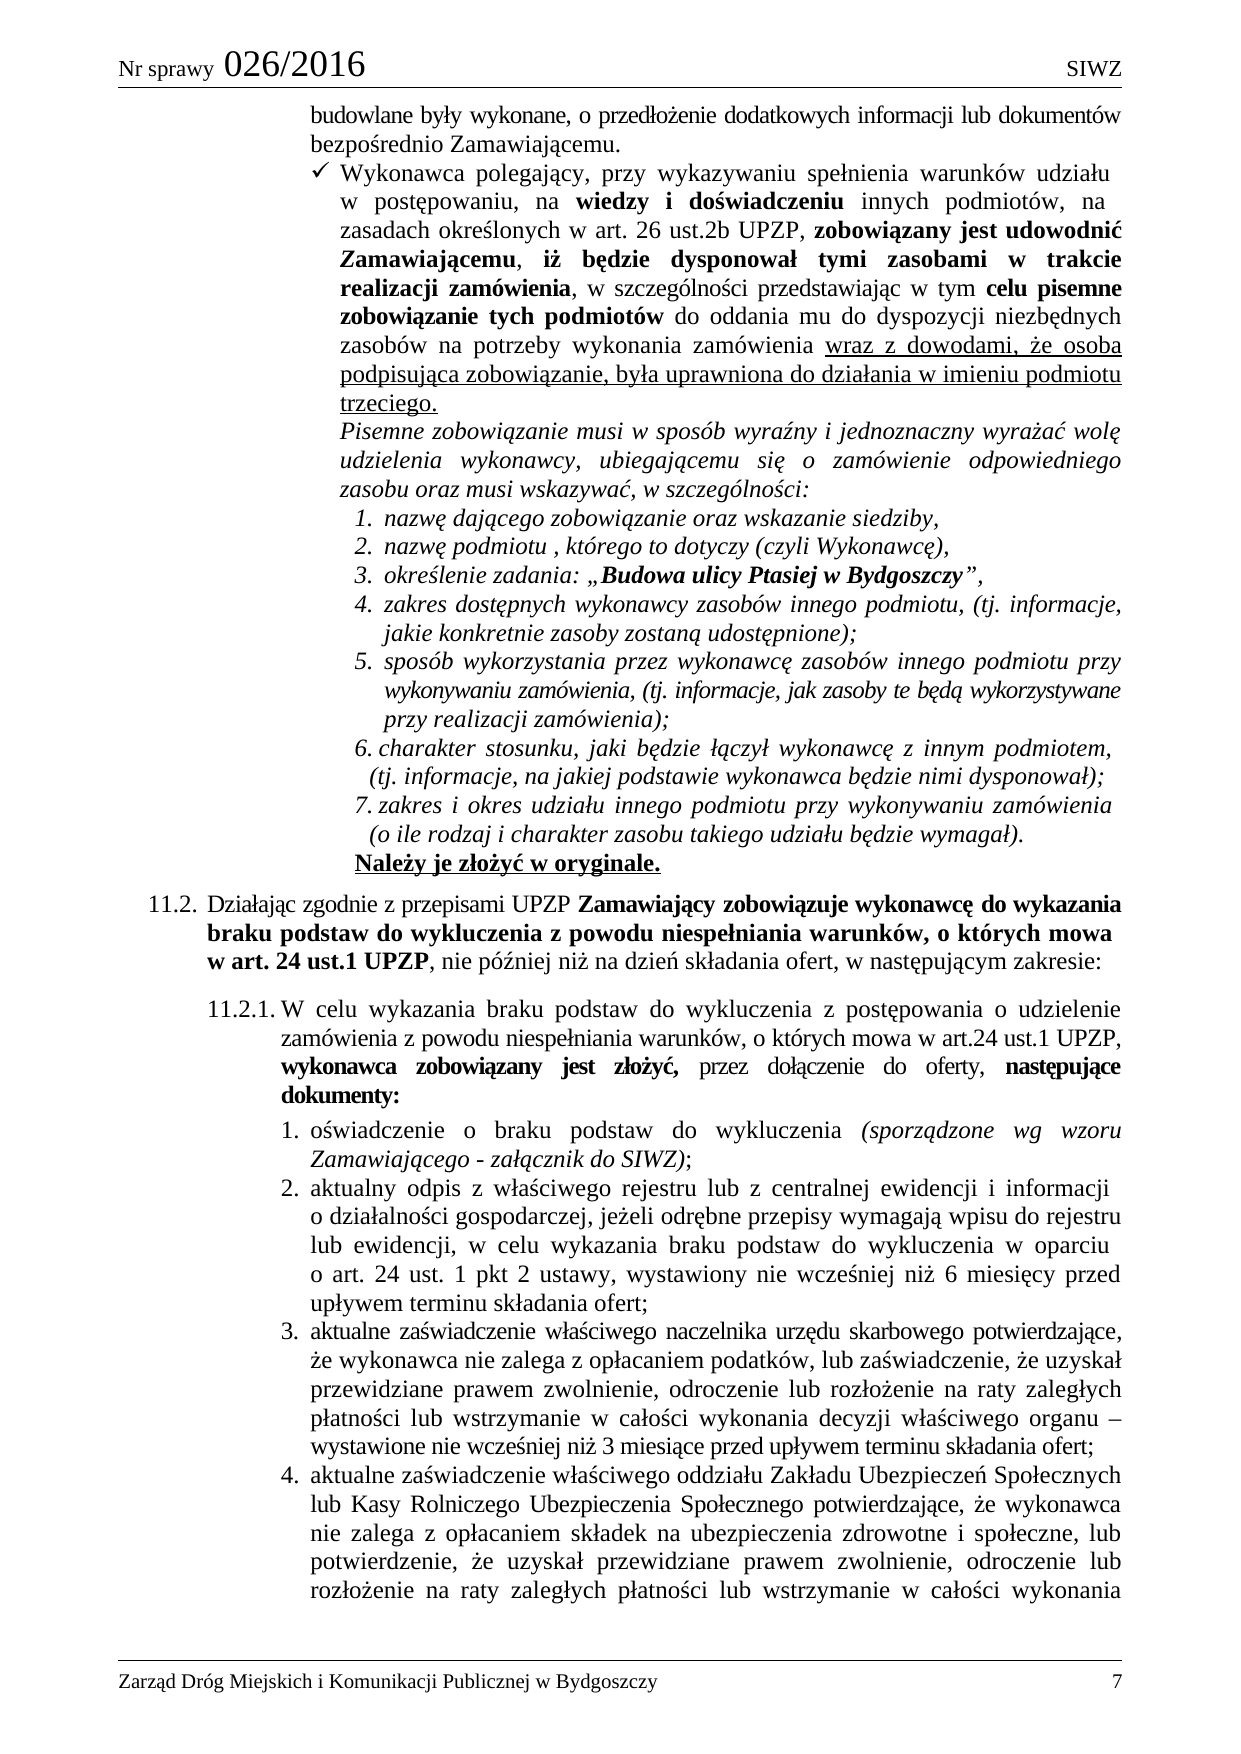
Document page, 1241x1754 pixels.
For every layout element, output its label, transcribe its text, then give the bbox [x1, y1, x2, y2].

list aktualny odpis z właściwego rejestru lub z centralnej ewidencji i informacji o działalności gospodarczej, jeżeli odrębne przepisy wymagają wpisu do rejestru lub ewidencji, w celu wykazania braku podstaw do wykluczenia w oparciu o art. 24 ust. 1 pkt 2 ustawy, wystawiony nie wcześniej niż 6 miesięcy przed upływem terminu składania ofert; [281, 1173, 1122, 1316]
list zakres i okres udziału innego podmiotu przy wykonywaniu zamówienia (o ile rodzaj i charakter zasobu takiego udziału będzie wymagał). [354, 790, 1122, 848]
list sposób wykorzystania przez wykonawcę zasobów innego podmiotu przy wykonywaniu zamówienia, (tj. informacje, jak zasoby te będą wykorzystywane przy realizacji zamówienia); [354, 646, 1122, 733]
text Pisemne zobowiązanie musi w sposób wyraźny i jednoznaczny wyrażać wolę udzielenia wykonawcy, ubiegającemu się o zamówienie odpowiedniego zasobu oraz musi wskazywać, w szczególności: [339, 416, 1122, 503]
list określenie zadania: „Budowa ulicy Ptasiej w Bydgoszczy”, [354, 560, 1122, 589]
list 11.2.1. W celu wykazania braku podstaw do wykluczenia z postępowania o udzielenie zamówienia z powodu niespełniania warunków, o których mowa w art.24 ust.1 UPZP, wykonawca zobowiązany jest złożyć, przez dołączenie do oferty, następujące dokumenty: [207, 994, 1122, 1109]
list oświadczenie o braku podstaw do wykluczenia (sporządzone wg wzoru Zamawiającego - załącznik do SIWZ); [281, 1115, 1122, 1173]
list nazwę dającego zobowiązanie oraz wskazanie siedziby, [354, 503, 1122, 531]
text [310, 100, 1122, 158]
list Wykonawca polegający, przy wykazywaniu spełnienia warunków udziału w postępowaniu, na wiedzy i doświadczeniu innych podmiotów, na zasadach określonych w art. 26 ust.2b UPZP, zobowiązany jest udowodnić Zamawiającemu, iż będzie dysponował tymi zasobami w trakcie realizacji zamówienia, w szczególności przedstawiając w tym celu pisemne zobowiązanie tych podmiotów do oddania mu do dyspozycji niezbędnych zasobów na potrzeby wykonania zamówienia wraz z dowodami, że osoba podpisująca zobowiązanie, była uprawniona do działania w imieniu podmiotu trzeciego. [310, 158, 1122, 416]
list nazwę podmiotu , którego to dotyczy (czyli Wykonawcę), [354, 531, 1122, 560]
text Należy je złożyć w oryginale. [317, 848, 1122, 876]
list Działając zgodnie z przepisami UPZP Zamawiający zobowiązuje wykonawcę do wykazania braku podstaw do wykluczenia z powodu niespełniania warunków, o których mowa w art. 24 ust.1 UPZP, nie później niż na dzień składania ofert, w następującym zakresie: [148, 889, 1122, 975]
list aktualne zaświadczenie właściwego naczelnika urzędu skarbowego potwierdzające, że wykonawca nie zalega z opłacaniem podatków, lub zaświadczenie, że uzyskał przewidziane prawem zwolnienie, odroczenie lub rozłożenie na raty zaległych płatności lub wstrzymanie w całości wykonania decyzji właściwego organu – wystawione nie wcześniej niż 3 miesiące przed upływem terminu składania ofert; [281, 1316, 1122, 1460]
list zakres dostępnych wykonawcy zasobów innego podmiotu, (tj. informacje, jakie konkretnie zasoby zostaną udostępnione); [354, 589, 1122, 646]
list charakter stosunku, jaki będzie łączył wykonawcę z innym podmiotem, (tj. informacje, na jakiej podstawie wykonawca będzie nimi dysponował); [354, 733, 1122, 790]
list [281, 1460, 1122, 1604]
